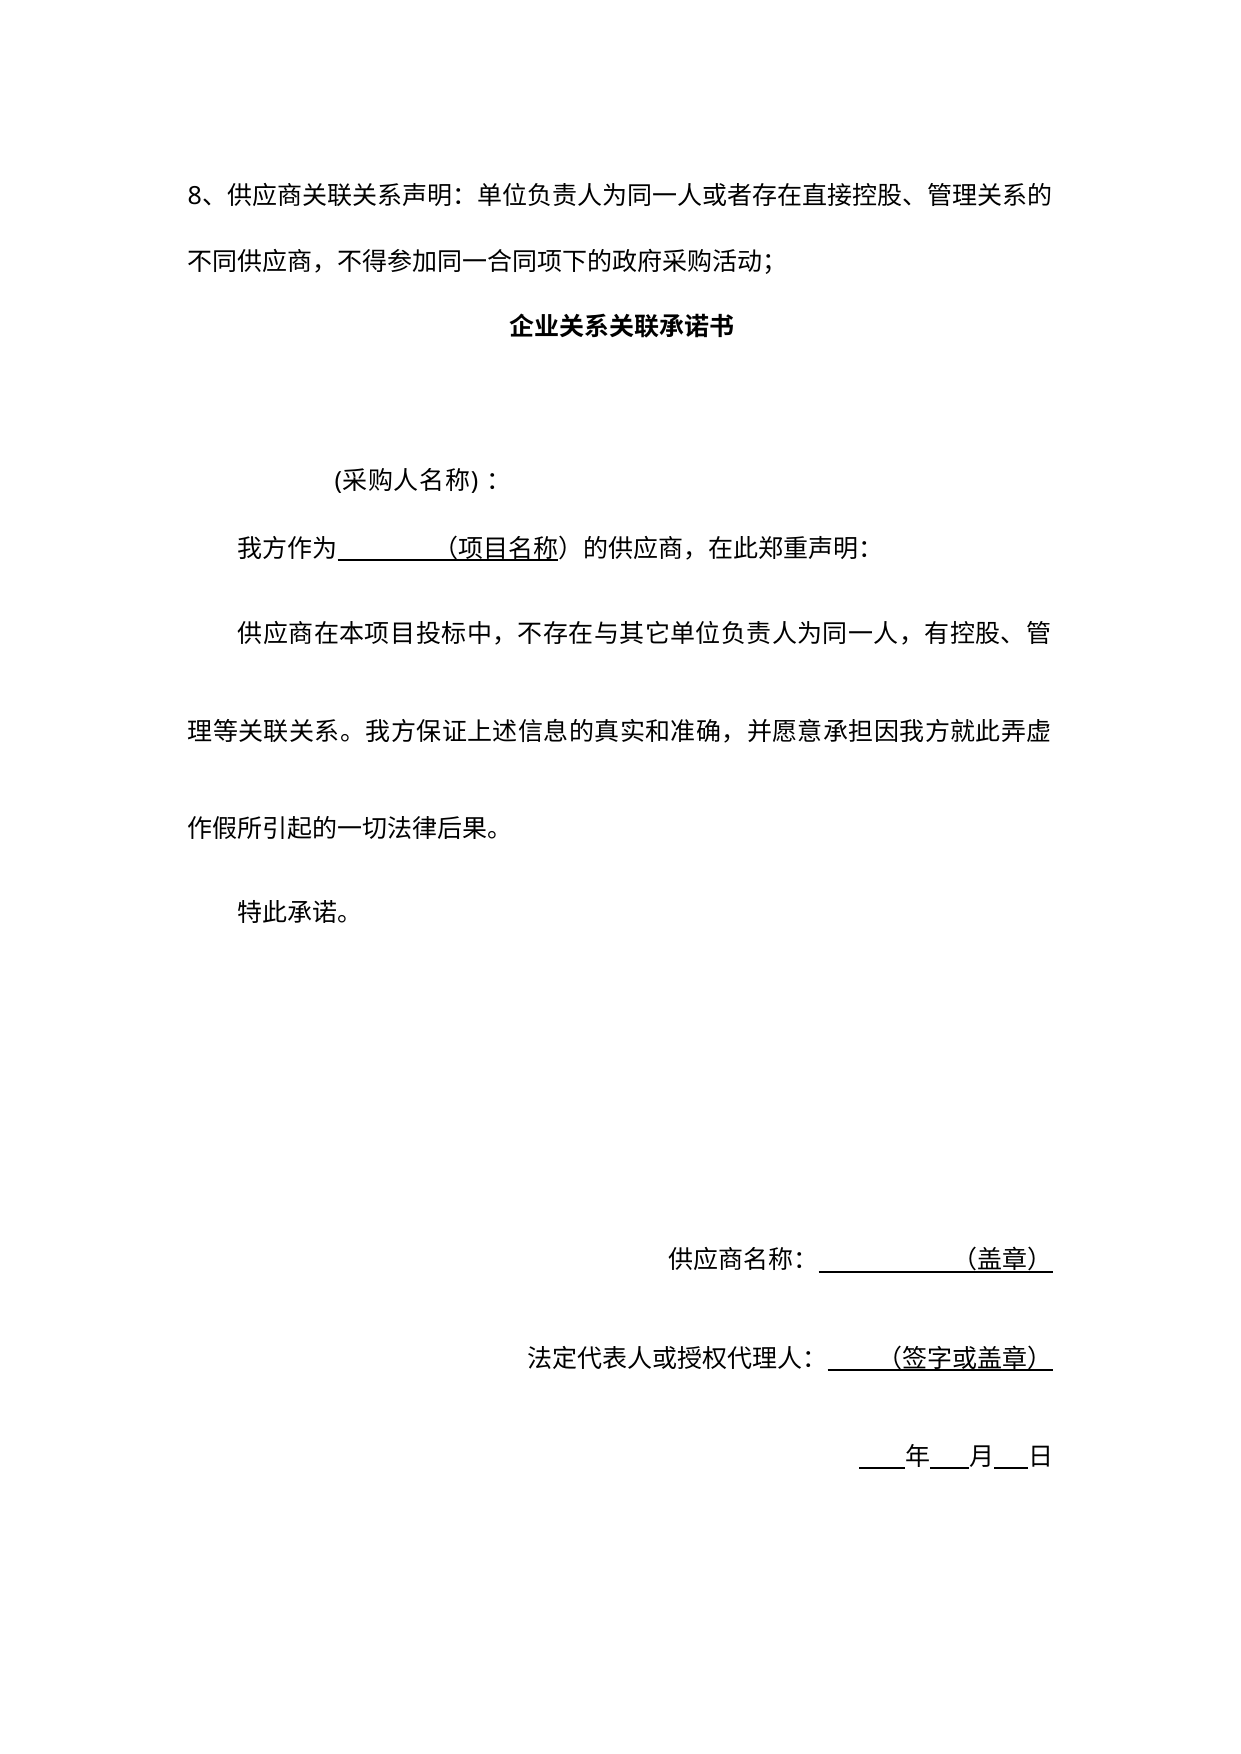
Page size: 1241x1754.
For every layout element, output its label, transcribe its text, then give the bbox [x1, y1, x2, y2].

text 8、供应商关联关系声明：单位负责人为同一人或者存在直接控股、管理关系的不同供应商，不得参加同一合同项下的政府采购活动； [187, 162, 1053, 292]
text 年 月 日 [187, 1422, 1053, 1487]
text 法定代表人或授权代理人： （签字或盖章） [187, 1324, 1053, 1389]
text 供应商名称： （盖章） [187, 1226, 1053, 1291]
text 我方作为 （项目名称）的供应商，在此郑重声明： [187, 514, 1053, 579]
text 供应商在本项目投标中，不存在与其它单位负责人为同一人，有控股、管理等关联关系。我方保证上述信息的真实和准确，并愿意承担因我方就此弄虚作假所引起的一切法律后果。 [187, 599, 1053, 859]
text 特此承诺。 [187, 878, 1053, 943]
text (采购人名称) ： [189, 446, 1053, 511]
text 企业关系关联承诺书 [191, 292, 1053, 357]
